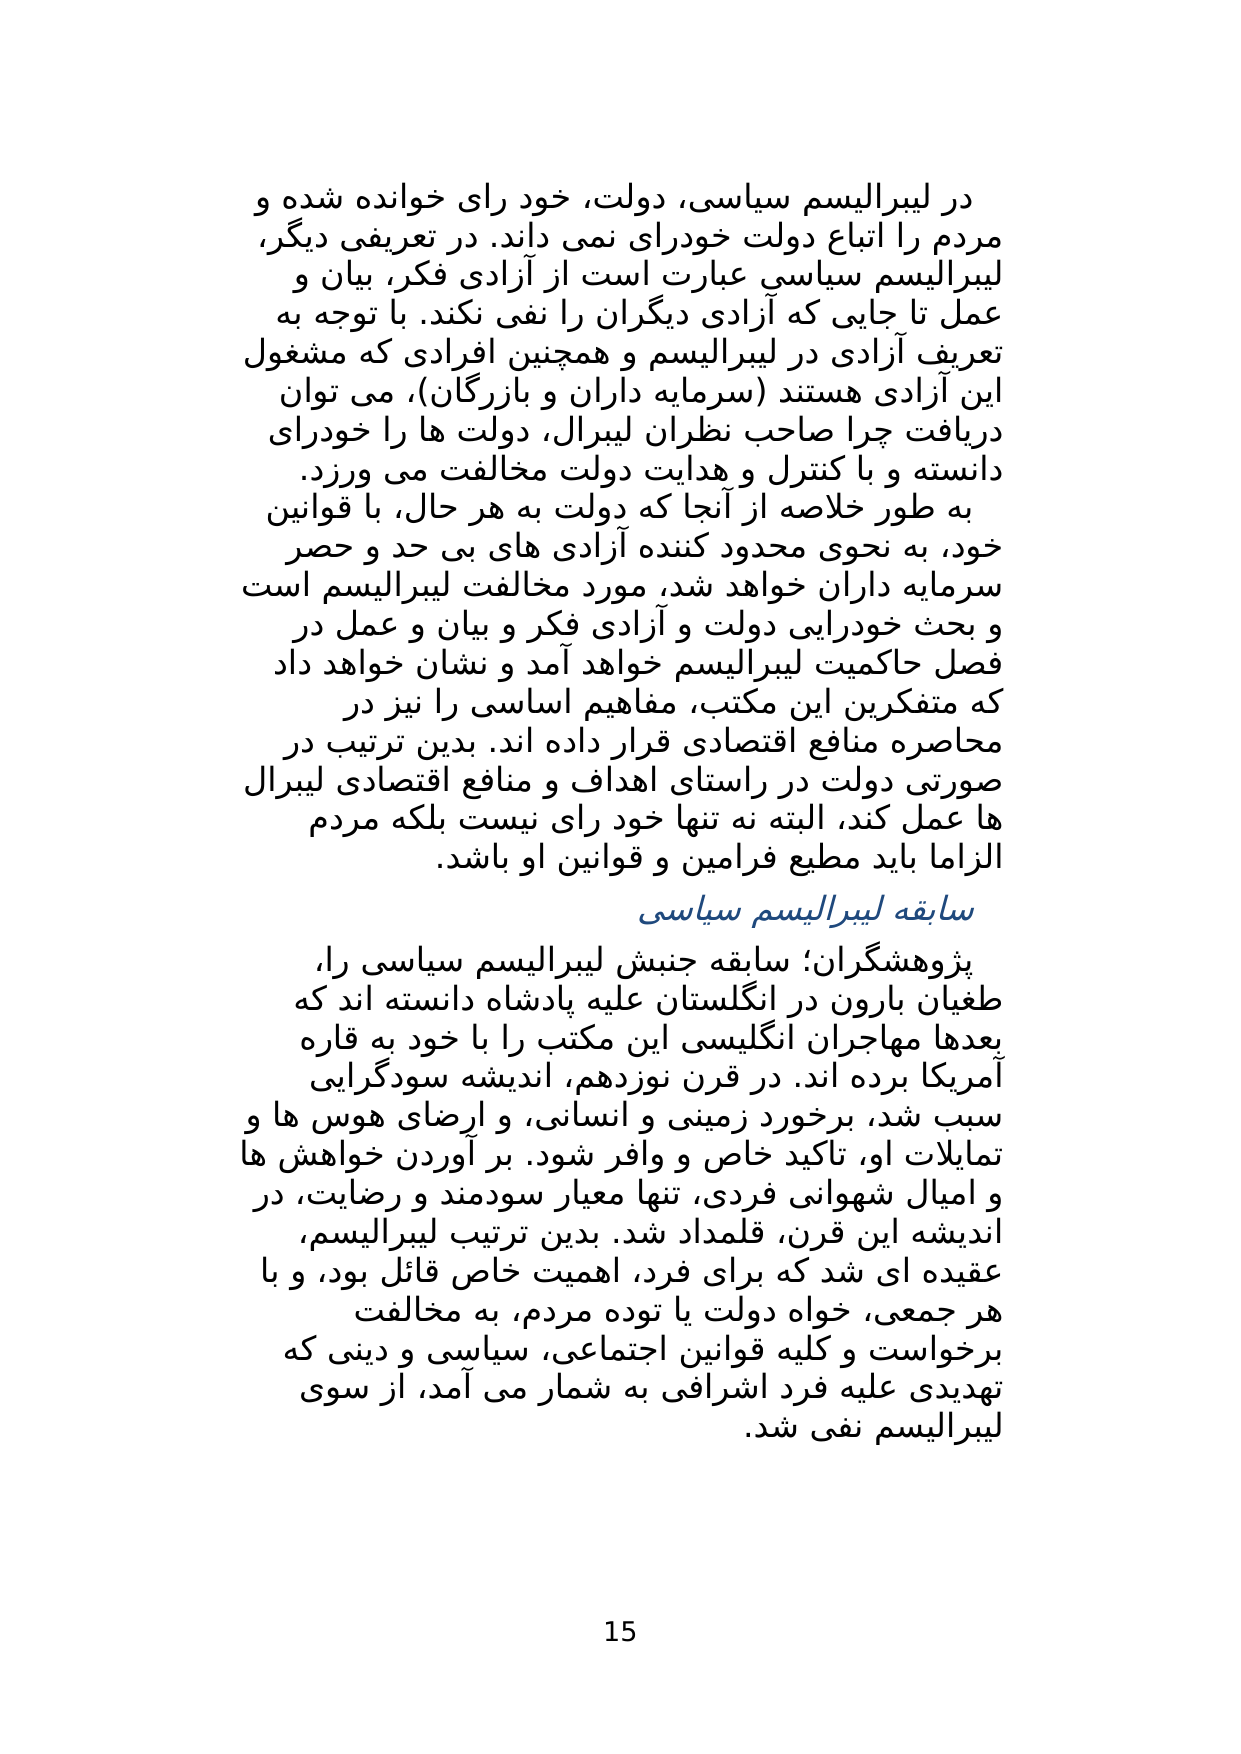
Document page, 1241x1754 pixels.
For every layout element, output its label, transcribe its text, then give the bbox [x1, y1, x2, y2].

subtitle سابقه ليبراليسم سياسى [236, 889, 1004, 928]
text در ليبراليسم سياسى، دولت، خود راى خوانده شده و مردم را اتباع دولت خودراى نمى داند. در تعريفى ديگر، ليبراليسم سياسى عبارت است از آزادى فكر، بيان و عمل تا جايى كه آزادى ديگران را نفى نكند. با توجه به تعريف آزادى در ليبراليسم و همچنين افرادى كه مشغول اين آزادى هستند (سرمايه داران و بازرگان)، مى توان دريافت چرا صاحب نظران ليبرال، دولت ها را خودراى دانسته و با كنترل و هدايت دولت مخالفت مى ورزد. [236, 177, 1004, 488]
text به طور خلاصه از آنجا كه دولت به هر حال، با قوانين خود، به نحوى محدود كننده آزادى هاى بى حد و حصر سرمايه داران خواهد شد، مورد مخالفت ليبراليسم است و بحث خودرايى دولت و آزادى فكر و بيان و عمل در فصل حاكميت ليبراليسم خواهد آمد و نشان خواهد داد كه متفكرين اين مكتب، مفاهيم اساسى را نيز در محاصره منافع اقتصادى قرار داده اند. بدين ترتيب در صورتى دولت در راستاى اهداف و منافع اقتصادى ليبرال ها عمل كند، البته نه تنها خود راى نيست بلكه مردم الزاما بايد مطيع فرامين و قوانين او باشد. [236, 488, 1004, 877]
text پژوهشگران؛ سابقه جنبش ليبراليسم سياسى را، طغيان بارون در انگلستان عليه پادشاه دانسته اند كه بعدها مهاجران انگليسى اين مكتب را با خود به قاره آمريكا برده اند. در قرن نوزدهم، انديشه سودگرايى سبب شد، برخورد زمينى و انسانى، و ارضاى هوس ها و تمايلات او، تاكيد خاص و وافر شود. بر آوردن خواهش ها و اميال شهوانى فردى، تنها معيار سودمند و رضايت، در انديشه اين قرن، قلمداد شد. بدين ترتيب ليبراليسم، عقيده اى شد كه براى فرد، اهميت خاص قائل بود، و با هر جمعى، خواه دولت يا توده مردم، به مخالفت برخواست و كليه قوانين اجتماعى، سياسى و دينى كه تهديدى عليه فرد اشرافى به شمار مى آمد، از سوى ليبراليسم نفى شد. [236, 940, 1004, 1446]
